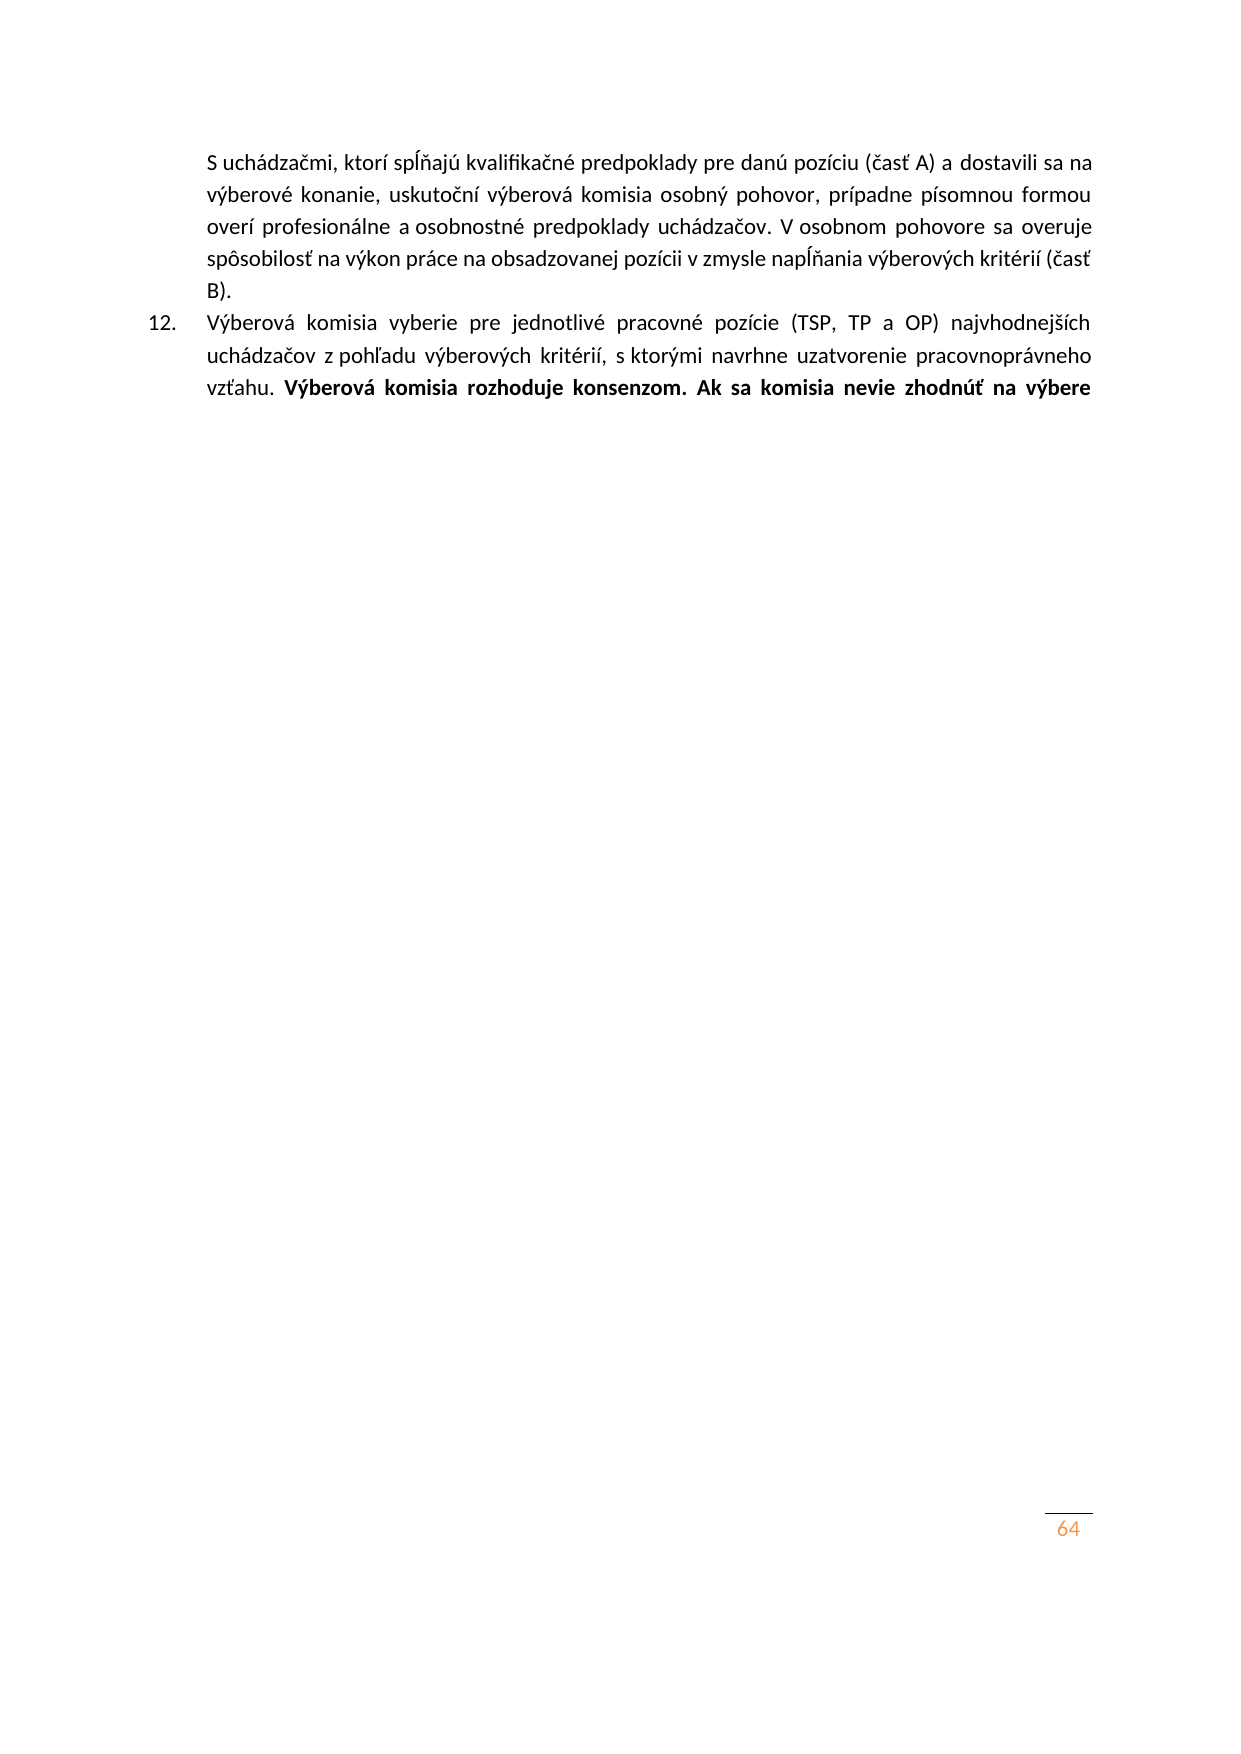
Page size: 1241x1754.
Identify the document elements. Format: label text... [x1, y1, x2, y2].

list Zástupca IMPLEA stručne oboznámi členov výberovej komisie s výberovými kritériami a s postupom pri realizácii VK, uvedenými v tomto dokumente. Výberová komisia sa pri obsadzovaní každej pozície (TSP, TP a OP) oboznámi s dokladmi predloženými uchádzačmi. S uchádzačmi, ktorí spĺňajú kvalifikačné predpoklady pre danú pozíciu (časť A) a dostavili sa na výberové konanie, uskutoční výberová komisia osobný pohovor, prípadne písomnou formou overí profesionálne a osobnostné predpoklady uchádzačov. V osobnom pohovore sa overuje spôsobilosť na výkon práce na obsadzovanej pozícii v zmysle napĺňania výberových kritérií (časť B). [148, 148, 1093, 304]
list Výberová komisia vyberie pre jednotlivé pracovné pozície (TSP, TP a OP) najvhodnejších uchádzačov z pohľadu výberových kritérií, s ktorými navrhne uzatvorenie pracovnoprávneho vzťahu. Výberová komisia rozhoduje konsenzom. Ak sa komisia nevie zhodnúť na výbere uchádzača konsenzom, predseda komisie vyzve členov komisie k hodnoteniu na základe bodovania potenciálnych uchádzačov (bodovacia tabuľka je prílohou tohto dokumentu). [148, 308, 1093, 401]
